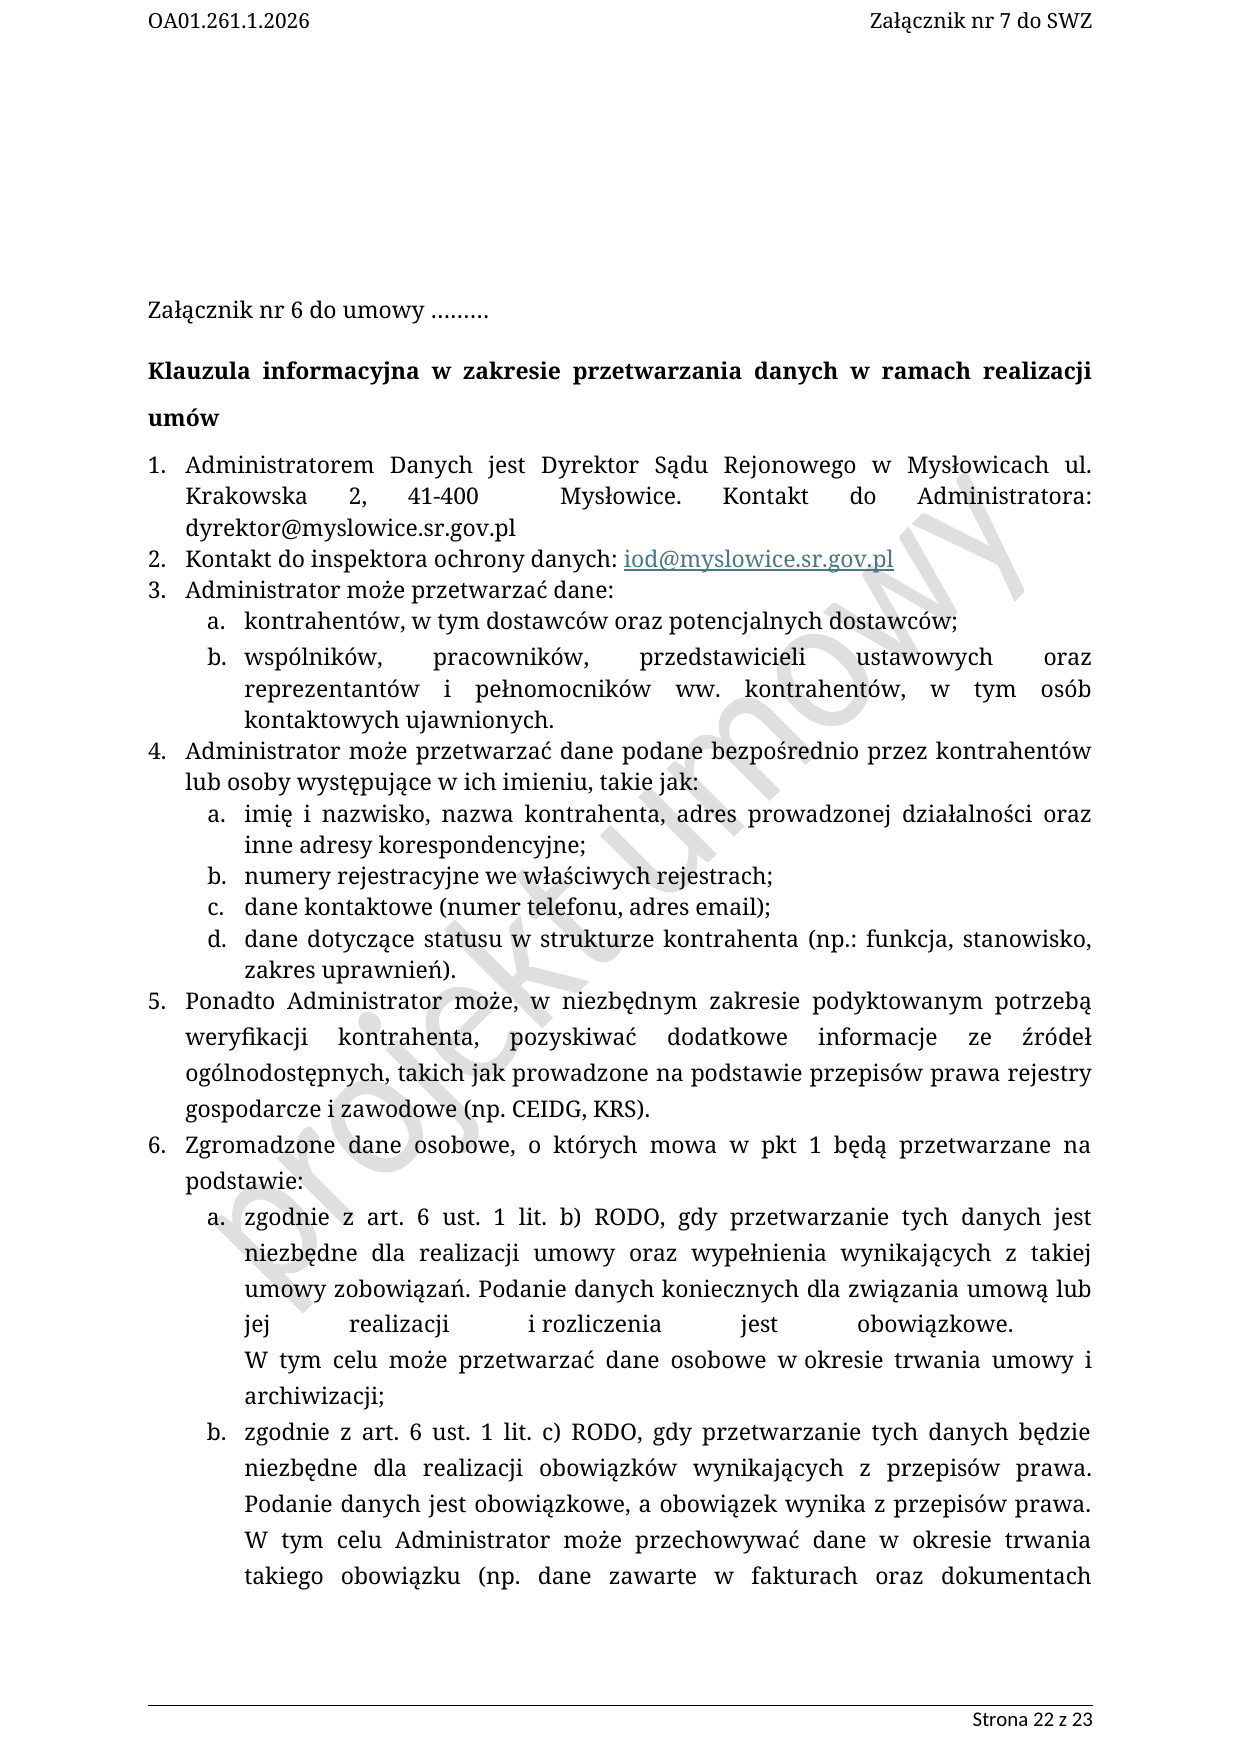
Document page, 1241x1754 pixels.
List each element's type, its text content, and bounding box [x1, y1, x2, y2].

list numery rejestracyjne we właściwych rejestrach; [207, 860, 1093, 891]
list Ponadto Administrator może, w niezbędnym zakresie podyktowanym potrzebą weryfikacji kontrahenta, pozyskiwać dodatkowe informacje ze źródeł ogólnodostępnych, takich jak prowadzone na podstawie przepisów prawa rejestry gospodarcze i zawodowe (np. CEIDG, KRS). [148, 985, 1093, 1124]
list dane dotyczące statusu w strukturze kontrahenta (np.: funkcja, stanowisko, zakres uprawnień). [207, 922, 1093, 985]
list imię i nazwisko, nazwa kontrahenta, adres prowadzonej działalności oraz inne adresy korespondencyjne; [207, 797, 1093, 860]
list Administratorem Danych jest Dyrektor Sądu Rejonowego w Mysłowicach ul. Krakowska 2, 41-400 Mysłowice. Kontakt do Administratora: dyrektor@myslowice.sr.gov.pl [148, 449, 1093, 543]
list dane kontaktowe (numer telefonu, adres email); [207, 891, 1093, 922]
list wspólników, pracowników, przedstawicieli ustawowych oraz reprezentantów i pełnomocników ww. kontrahentów, w tym osób kontaktowych ujawnionych. [207, 641, 1093, 735]
list Kontakt do inspektora ochrony danych: iod@myslowice.sr.gov.pl [148, 543, 1093, 574]
list zgodnie z art. 6 ust. 1 lit. b) RODO, gdy przetwarzanie tych danych jest niezbędne dla realizacji umowy oraz wypełnienia wynikających z takiej umowy zobowiązań. Podanie danych koniecznych dla związania umową lub jej realizacji i rozliczenia jest obowiązkowe. W tym celu może przetwarzać dane osobowe w okresie trwania umowy i archiwizacji; [207, 1201, 1093, 1412]
text Załącznik nr 6 do umowy ……… [148, 294, 1093, 326]
list kontrahentów, w tym dostawców oraz potencjalnych dostawców; [207, 605, 1093, 637]
text Klauzula informacyjna w zakresie przetwarzania danych w ramach realizacji umów [148, 355, 1093, 433]
list Administrator może przetwarzać dane podane bezpośrednio przez kontrahentów lub osoby występujące w ich imieniu, takie jak: [148, 735, 1093, 797]
list Administrator może przetwarzać dane: [148, 574, 1093, 605]
list Zgromadzone dane osobowe, o których mowa w pkt 1 będą przetwarzane na podstawie: [148, 1129, 1093, 1196]
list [207, 1416, 1093, 1591]
